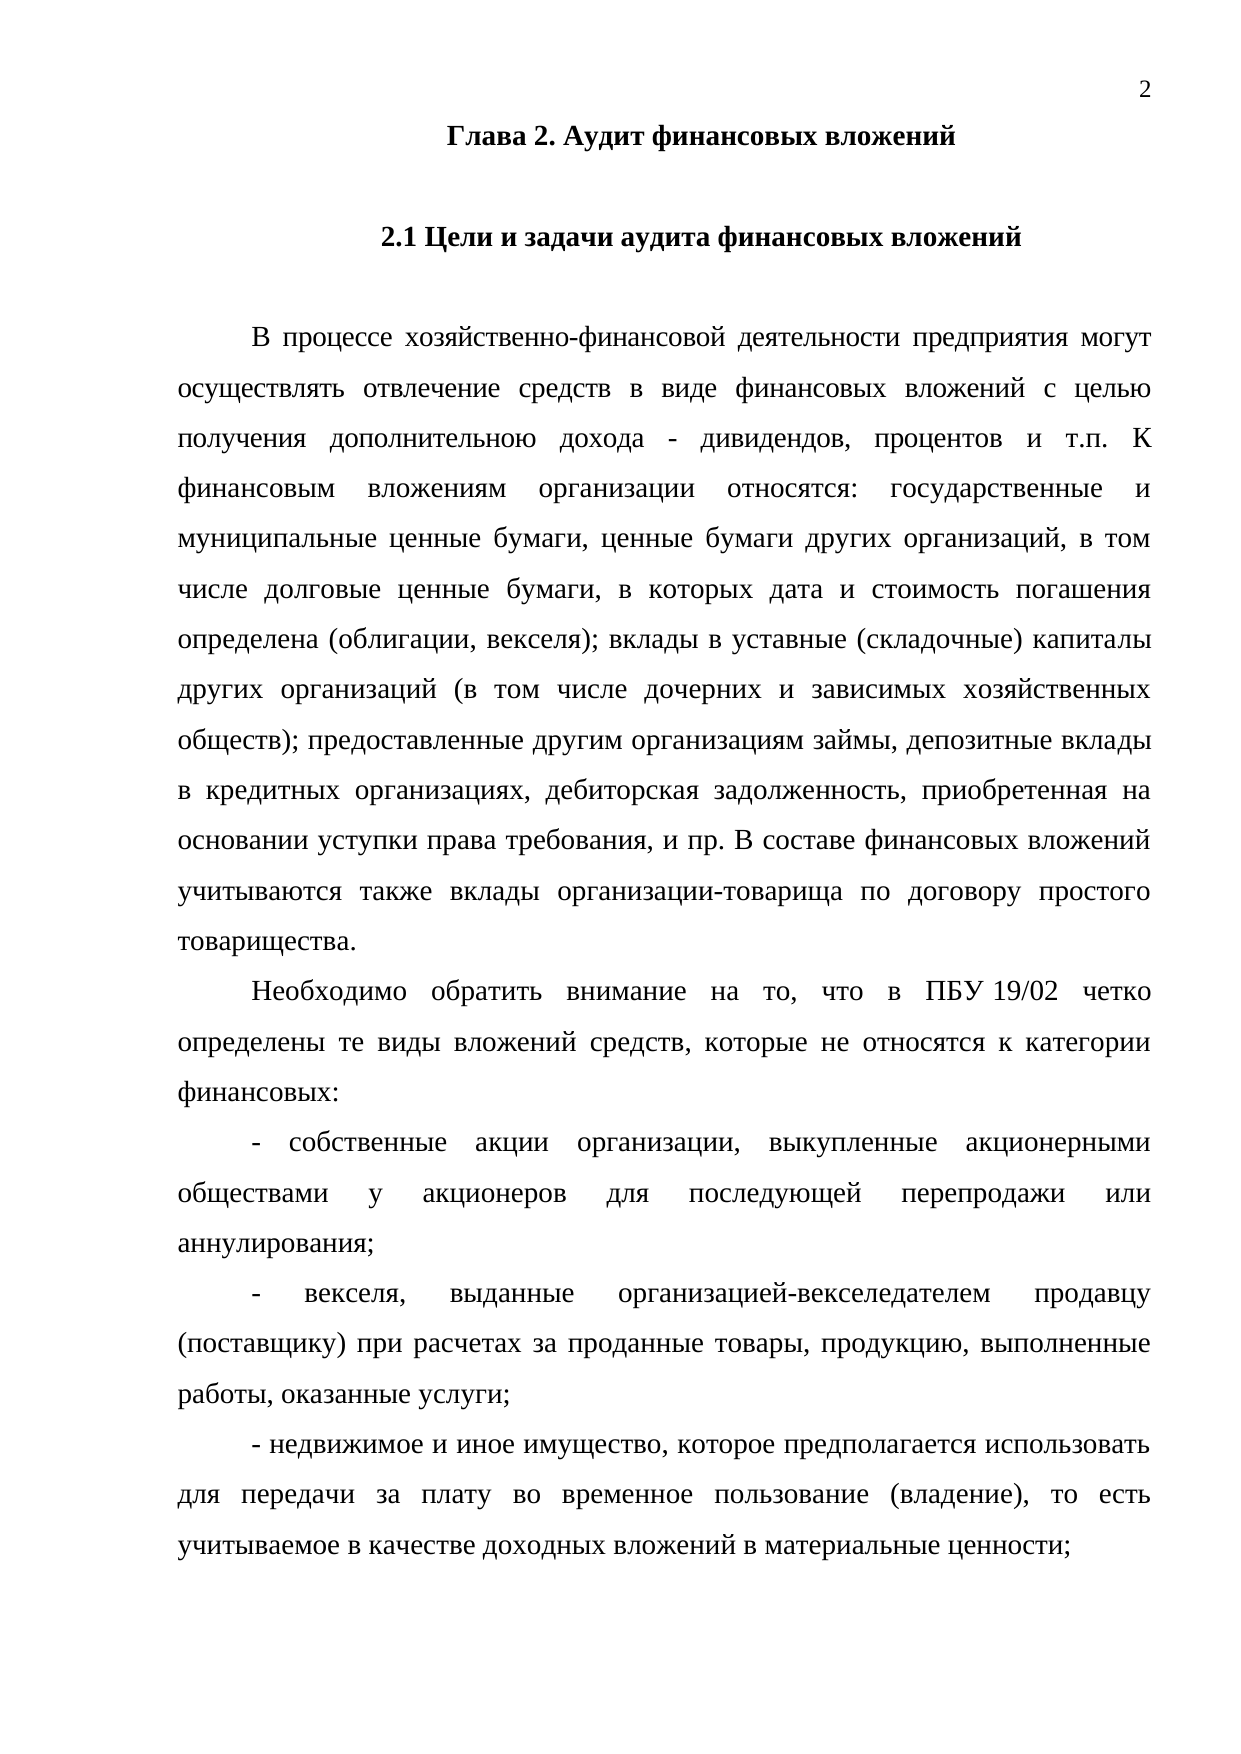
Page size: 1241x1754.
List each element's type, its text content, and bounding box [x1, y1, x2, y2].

text В процессе хозяйственно-финансовой деятельности предприятия могут осуществлять отвлечение средств в виде финансовых вложений с целью получения дополнительною дохода - дивидендов, процентов и т.п. К финансовым вложениям организации относятся: государственные и муниципальные ценные бумаги, ценные бумаги других организаций, в том числе долговые ценные бумаги, в которых дата и стоимость погашения определена (облигации, векселя); вклады в уставные (складочные) капиталы других организаций (в том числе дочерних и зависимых хозяйственных обществ); предоставленные другим организациям займы, депозитные вклады в кредитных организациях, дебиторская задолженность, приобретенная на основании уступки права требования, и пр. В составе финансовых вложений учитываются также вклады организации-товарища по договору простого товарищества. [177, 319, 1152, 957]
text Необходимо обратить внимание на то, что в ПБУ 19/02 четко определены те виды вложений средств, которые не относятся к категории финансовых: [177, 973, 1152, 1108]
text 2.1 Цели и задачи аудита финансовых вложений [177, 219, 1152, 252]
text - векселя, выданные организацией-векселедателем продавцу (поставщику) при расчетах за проданные товары, продукцию, выполненные работы, оказанные услуги; [177, 1275, 1152, 1409]
text Глава 2. Аудит финансовых вложений [177, 118, 1152, 152]
text - недвижимое и иное имущество, которое предполагается использовать для передачи за плату во временное пользование (владение), то есть учитываемое в качестве доходных вложений в материальные ценности; [177, 1426, 1152, 1560]
text - собственные акции организации, выкупленные акционерными обществами у акционеров для последующей перепродажи или аннулирования; [177, 1124, 1152, 1258]
